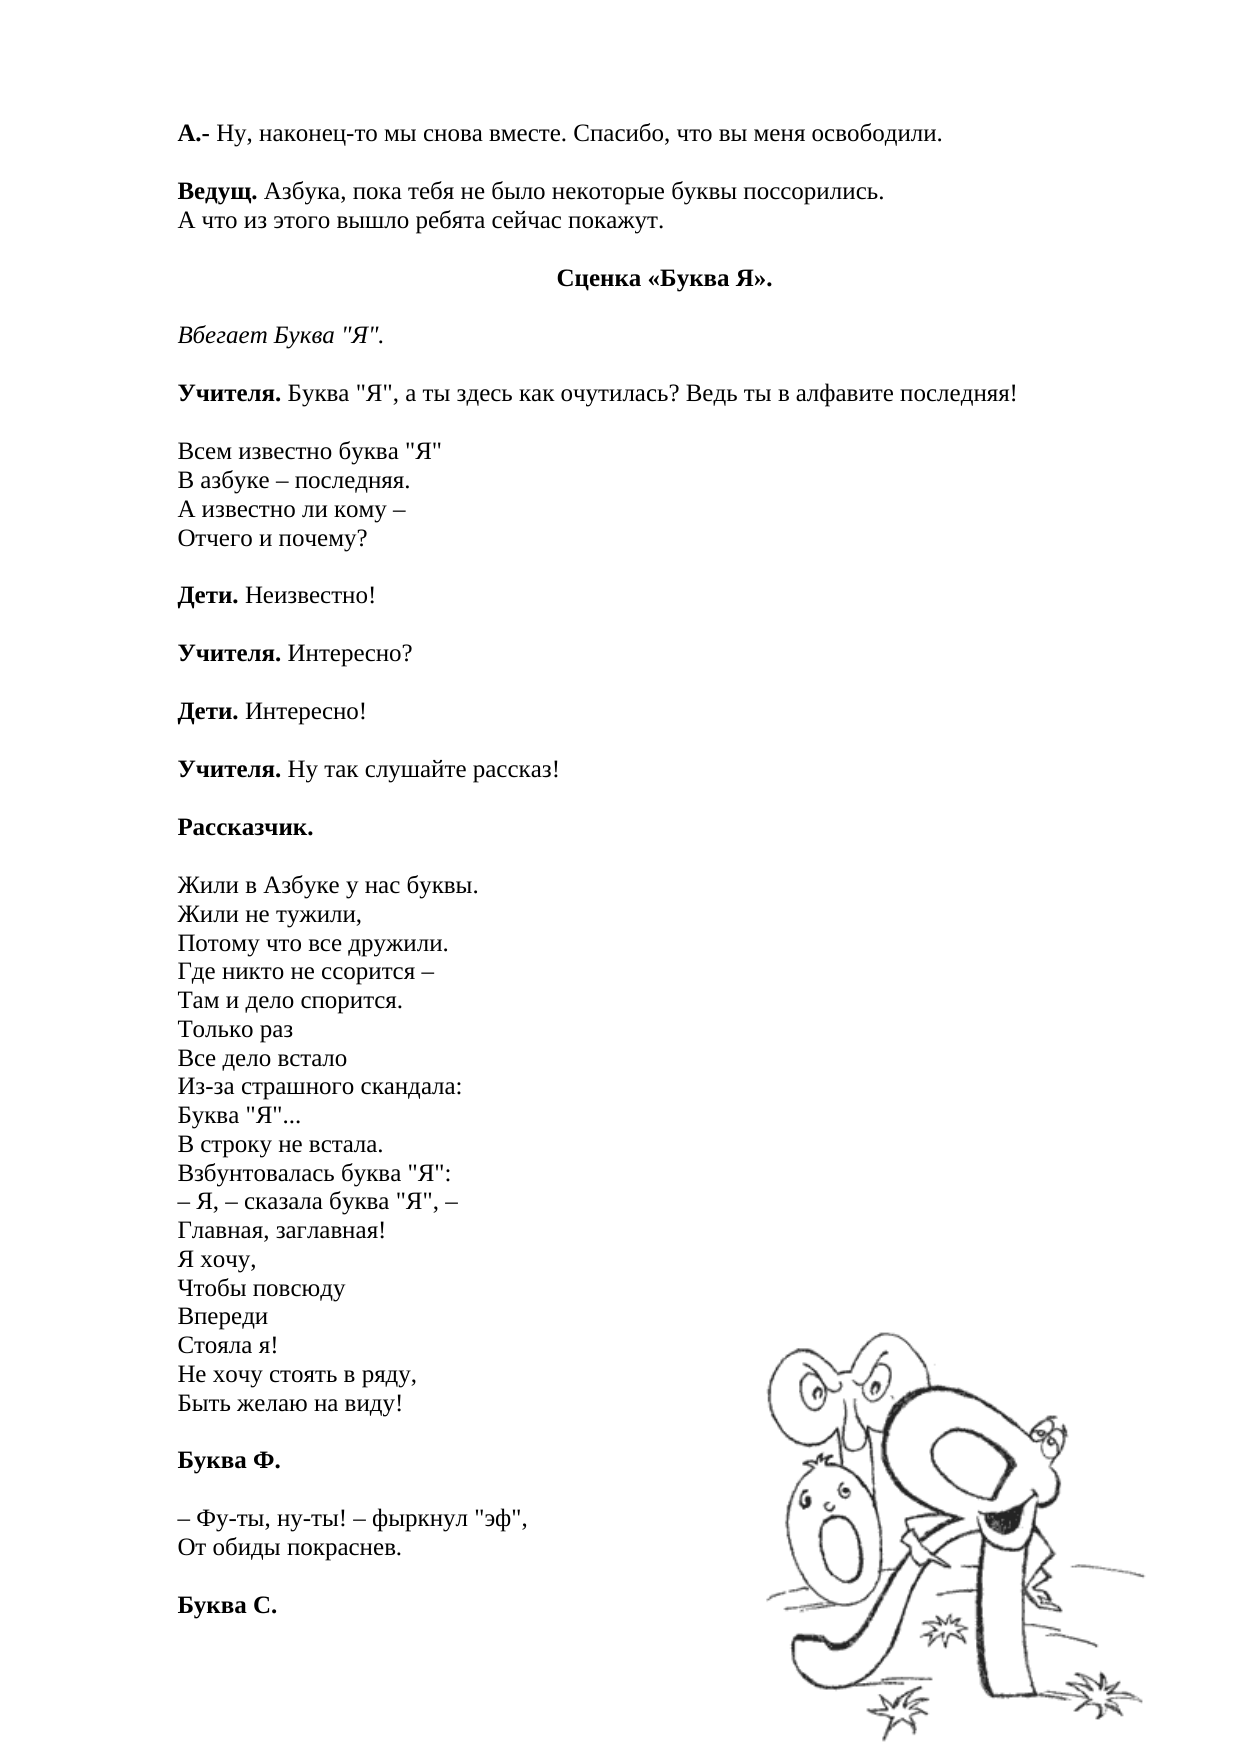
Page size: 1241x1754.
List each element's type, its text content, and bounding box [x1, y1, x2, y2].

text Сценка «Буква Я». [177, 263, 1152, 291]
text Жили в Азбуке у нас буквы. Жили не тужили, Потому что все дружили. Где никто не ссорится – Там и дело спорится. Только раз Все дело встало Из-за страшного скандала: Буква "Я"... В строку не встала. Взбунтовалась буква "Я": – Я, – сказала буква "Я", – Главная, заглавная! Я хочу, Чтобы повсюду Впереди Стояла я! Не хочу стоять в ряду, Быть желаю на виду! [177, 870, 1152, 1416]
text А.- Ну, наконец-то мы снова вместе. Спасибо, что вы меня освободили. [177, 118, 1152, 147]
picture [751, 1322, 1152, 1754]
text Буква Ф. [177, 1446, 751, 1474]
text Учителя. Буква "Я", а ты здесь как очутилась? Ведь ты в алфавите последняя! [177, 378, 1152, 407]
text Вбегает Буква "Я". [177, 321, 1152, 349]
text Рассказчик. [177, 812, 1152, 841]
text Учителя. Интересно? [177, 638, 1152, 667]
text Учителя. Ну так слушайте рассказ! [177, 754, 1152, 783]
text – Фу-ты, ну-ты! – фыркнул "эф", От обиды покраснев. [177, 1503, 751, 1561]
text Ведущ. Азбука, пока тебя не было некоторые буквы поссорились. А что из этого вышло ребята сейчас покажут. [177, 176, 1152, 233]
text Всем известно буква "Я" В азбуке – последняя. А известно ли кому – Отчего и почему? [177, 436, 1152, 551]
text Дети. Интересно! [177, 696, 1152, 725]
text Дети. Неизвестно! [177, 581, 1152, 609]
text Буква С. [177, 1590, 751, 1619]
